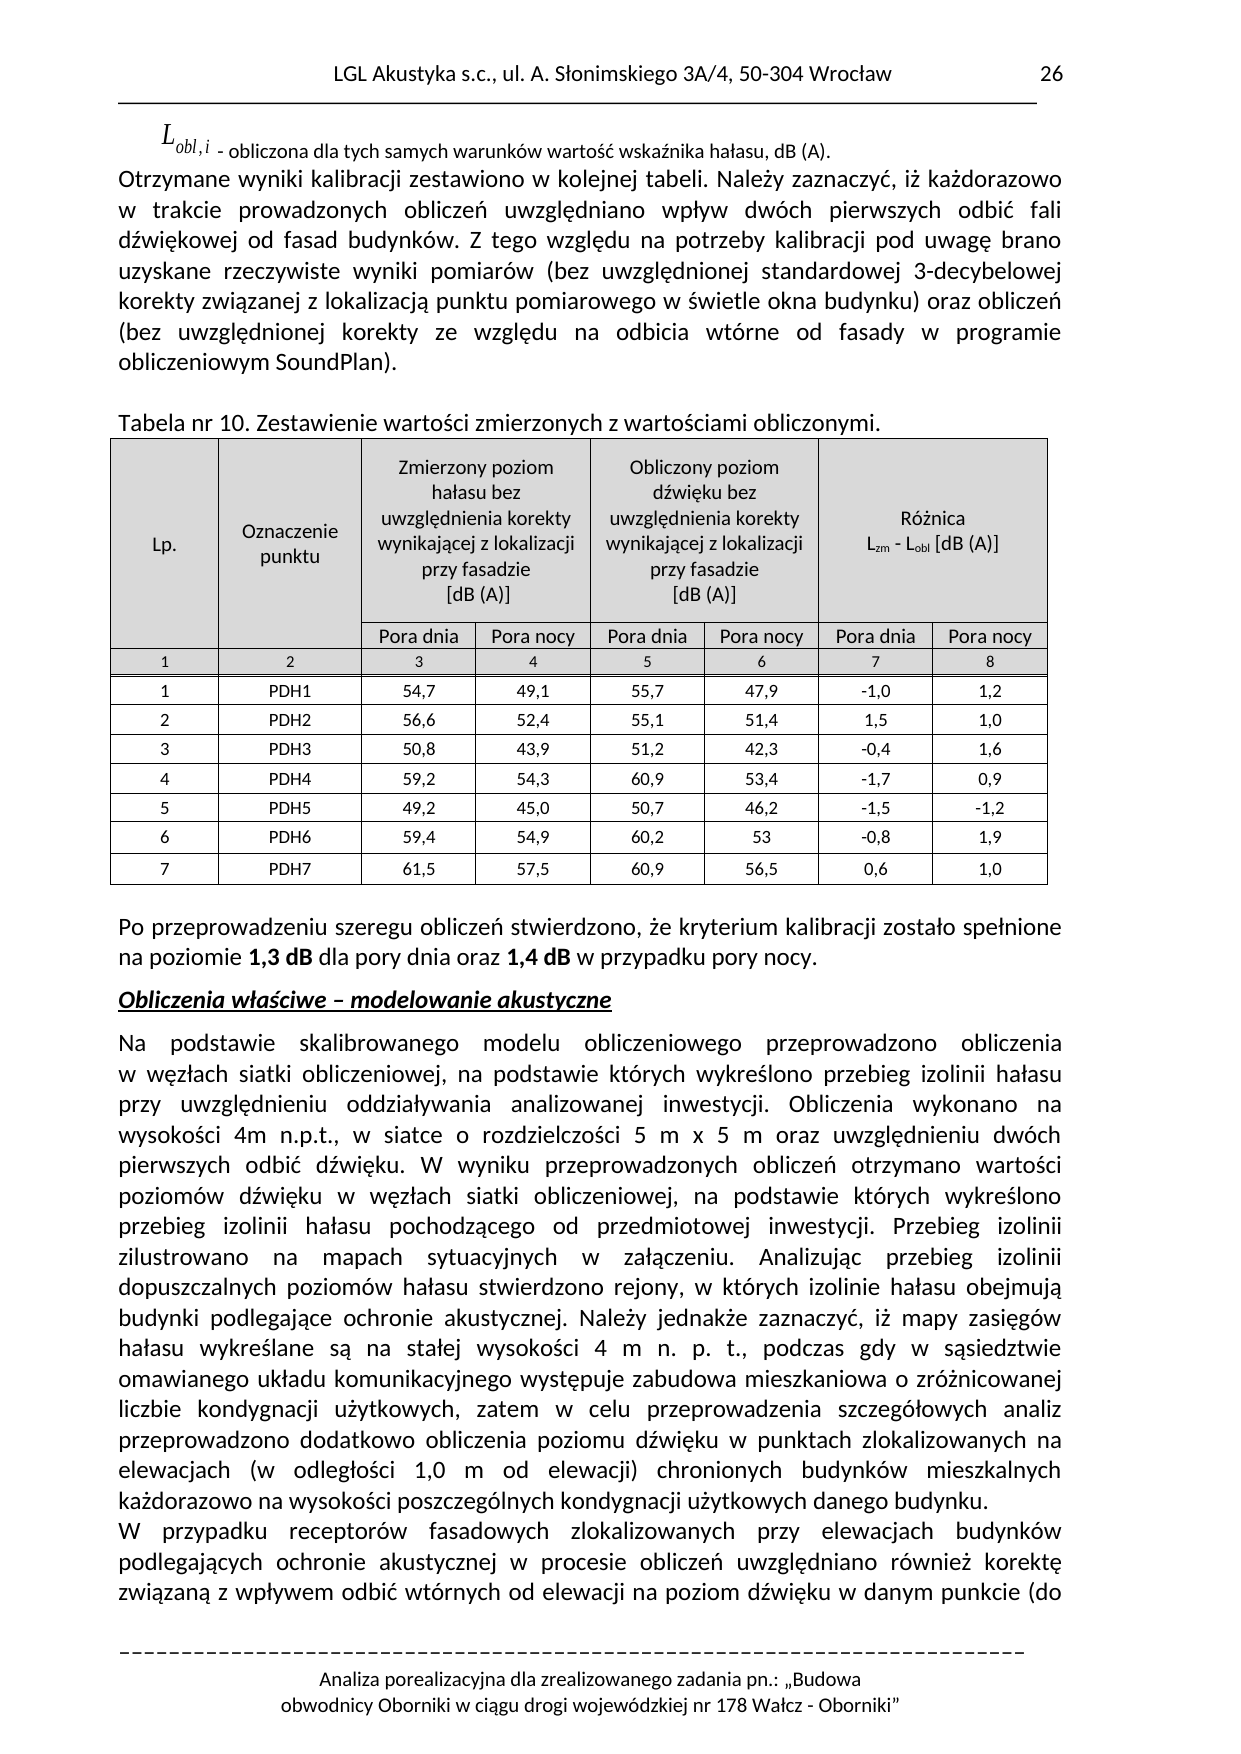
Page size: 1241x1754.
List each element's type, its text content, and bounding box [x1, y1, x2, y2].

table_cell PDH4 [219, 764, 361, 793]
table_cell PDH2 [219, 705, 361, 733]
table_cell -1,7 [819, 764, 932, 793]
table_cell 61,5 [362, 854, 475, 884]
table_cell 47,9 [705, 677, 818, 704]
table_cell -0,4 [819, 735, 932, 763]
table_header Zmierzony poziom hałasu bez uwzględnienia korekty wynikającej z lokalizacji przy fasadzie [dB (A)] [362, 439, 590, 622]
table_cell 50,7 [591, 794, 704, 821]
table_cell 59,2 [362, 764, 475, 793]
table_cell 4 [476, 649, 590, 674]
table_cell 43,9 [476, 735, 590, 763]
table_cell 49,1 [476, 677, 590, 704]
table_cell 4 [111, 764, 218, 793]
table_header Obliczony poziom dźwięku bez uwzględnienia korekty wynikającej z lokalizacji przy fasadzie [dB (A)] [591, 439, 818, 622]
table_cell 6 [705, 649, 818, 674]
table_cell 7 [819, 649, 932, 674]
table_cell 0,6 [819, 854, 932, 884]
table_cell 54,7 [362, 677, 475, 704]
table_cell 55,7 [591, 677, 704, 704]
table_cell 53 [705, 822, 818, 852]
table_cell 2 [111, 705, 218, 733]
table_cell 53,4 [705, 764, 818, 793]
table_cell -0,8 [819, 822, 932, 852]
table_cell 60,2 [591, 822, 704, 852]
table_cell -1,2 [933, 794, 1047, 821]
text Obliczenia właściwe – modelowanie akustyczne [118, 984, 1063, 1015]
table_cell 3 [362, 649, 475, 674]
table_cell 1,0 [933, 705, 1047, 733]
table_cell 1,0 [933, 854, 1047, 884]
table_cell Pora nocy [476, 623, 590, 648]
table_cell 49,2 [362, 794, 475, 821]
table_cell -1,5 [819, 794, 932, 821]
table_cell 3 [111, 735, 218, 763]
table_cell Pora dnia [591, 623, 704, 648]
table_cell 5 [111, 794, 218, 821]
table_cell 1,6 [933, 735, 1047, 763]
table_cell 54,3 [476, 764, 590, 793]
text Tabela nr 10. Zestawienie wartości zmierzonych z wartościami obliczonymi. [118, 407, 1063, 438]
table_cell 45,0 [476, 794, 590, 821]
table_cell 1 [111, 649, 218, 674]
table_cell PDH5 [219, 794, 361, 821]
table_cell 5 [591, 649, 704, 674]
table_cell PDH3 [219, 735, 361, 763]
table_header Oznaczenie punktu [219, 439, 361, 648]
table_cell 42,3 [705, 735, 818, 763]
table_cell Pora dnia [362, 623, 475, 648]
text - obliczona dla tych samych warunków wartość wskaźnika hałasu, dB (A). [118, 118, 1063, 163]
table_cell Pora nocy [705, 623, 818, 648]
table_cell 60,9 [591, 764, 704, 793]
table_cell 46,2 [705, 794, 818, 821]
table_cell 56,6 [362, 705, 475, 733]
table_cell 51,4 [705, 705, 818, 733]
table_cell 1,5 [819, 705, 932, 733]
table_cell -1,0 [819, 677, 932, 704]
table_cell 6 [111, 822, 218, 852]
table_cell 59,4 [362, 822, 475, 852]
table_cell PDH1 [219, 677, 361, 704]
text Na podstawie skalibrowanego modelu obliczeniowego przeprowadzono obliczenia w węzłach siatki obliczeniowej, na podstawie których wykreślono przebieg izolinii hałasu przy uwzględnieniu oddziaływania analizowanej inwestycji. Obliczenia wykonano na wysokości 4m n.p.t., w siatce o rozdzielczości 5 m x 5 m oraz uwzględnieniu dwóch pierwszych odbić dźwięku. W wyniku przeprowadzonych obliczeń otrzymano wartości poziomów dźwięku w węzłach siatki obliczeniowej, na podstawie których wykreślono przebieg izolinii hałasu pochodzącego od przedmiotowej inwestycji. Przebieg izolinii zilustrowano na mapach sytuacyjnych w załączeniu. Analizując przebieg izolinii dopuszczalnych poziomów hałasu stwierdzono rejony, w których izolinie hałasu obejmują budynki podlegające ochronie akustycznej. Należy jednakże zaznaczyć, iż mapy zasięgów hałasu wykreślane są na stałej wysokości n. p. t., podczas gdy w sąsiedztwie omawianego układu komunikacyjnego występuje zabudowa mieszkaniowa o zróżnicowanej liczbie kondygnacji użytkowych, zatem w celu przeprowadzenia szczegółowych analiz przeprowadzono dodatkowo obliczenia poziomu dźwięku w punktach zlokalizowanych na elewacjach (w odległości 1,0 m od elewacji) chronionych budynków mieszkalnych każdorazowo na wysokości poszczególnych kondygnacji użytkowych danego budynku. [118, 1027, 1063, 1516]
table_cell 51,2 [591, 735, 704, 763]
table_cell 57,5 [476, 854, 590, 884]
text Po przeprowadzeniu szeregu obliczeń stwierdzono, że kryterium kalibracji zostało spełnione na poziomie 1,3 dB dla pory dnia oraz 1,4 dB w przypadku pory nocy. [118, 911, 1063, 972]
table_cell 54,9 [476, 822, 590, 852]
table_cell 1,2 [933, 677, 1047, 704]
table_cell 50,8 [362, 735, 475, 763]
text Otrzymane wyniki kalibracji zestawiono w kolejnej tabeli. Należy zaznaczyć, iż każdorazowo w trakcie prowadzonych obliczeń uwzględniano wpływ dwóch pierwszych odbić fali dźwiękowej od fasad budynków. Z tego względu na potrzeby kalibracji pod uwagę brano uzyskane rzeczywiste wyniki pomiarów (bez uwzględnionej standardowej 3-decybelowej korekty związanej z lokalizacją punktu pomiarowego w świetle okna budynku) oraz obliczeń (bez uwzględnionej korekty ze względu na odbicia wtórne od fasady w programie obliczeniowym SoundPlan). [118, 163, 1063, 377]
table_cell 1 [111, 677, 218, 704]
table_cell Pora nocy [933, 623, 1047, 648]
table_cell 2 [219, 649, 361, 674]
table_cell PDH7 [219, 854, 361, 884]
table_cell 1,9 [933, 822, 1047, 852]
table_cell 52,4 [476, 705, 590, 733]
table_cell 56,5 [705, 854, 818, 884]
table_cell 7 [111, 854, 218, 884]
table_header Lp. [111, 439, 218, 648]
table_cell 8 [933, 649, 1047, 674]
table_cell PDH6 [219, 822, 361, 852]
table_header Różnica Lzm - Lobl [dB (A)] [819, 439, 1047, 622]
table_cell Pora dnia [819, 623, 932, 648]
table_cell 0,9 [933, 764, 1047, 793]
table_cell 55,1 [591, 705, 704, 733]
table_cell 60,9 [591, 854, 704, 884]
